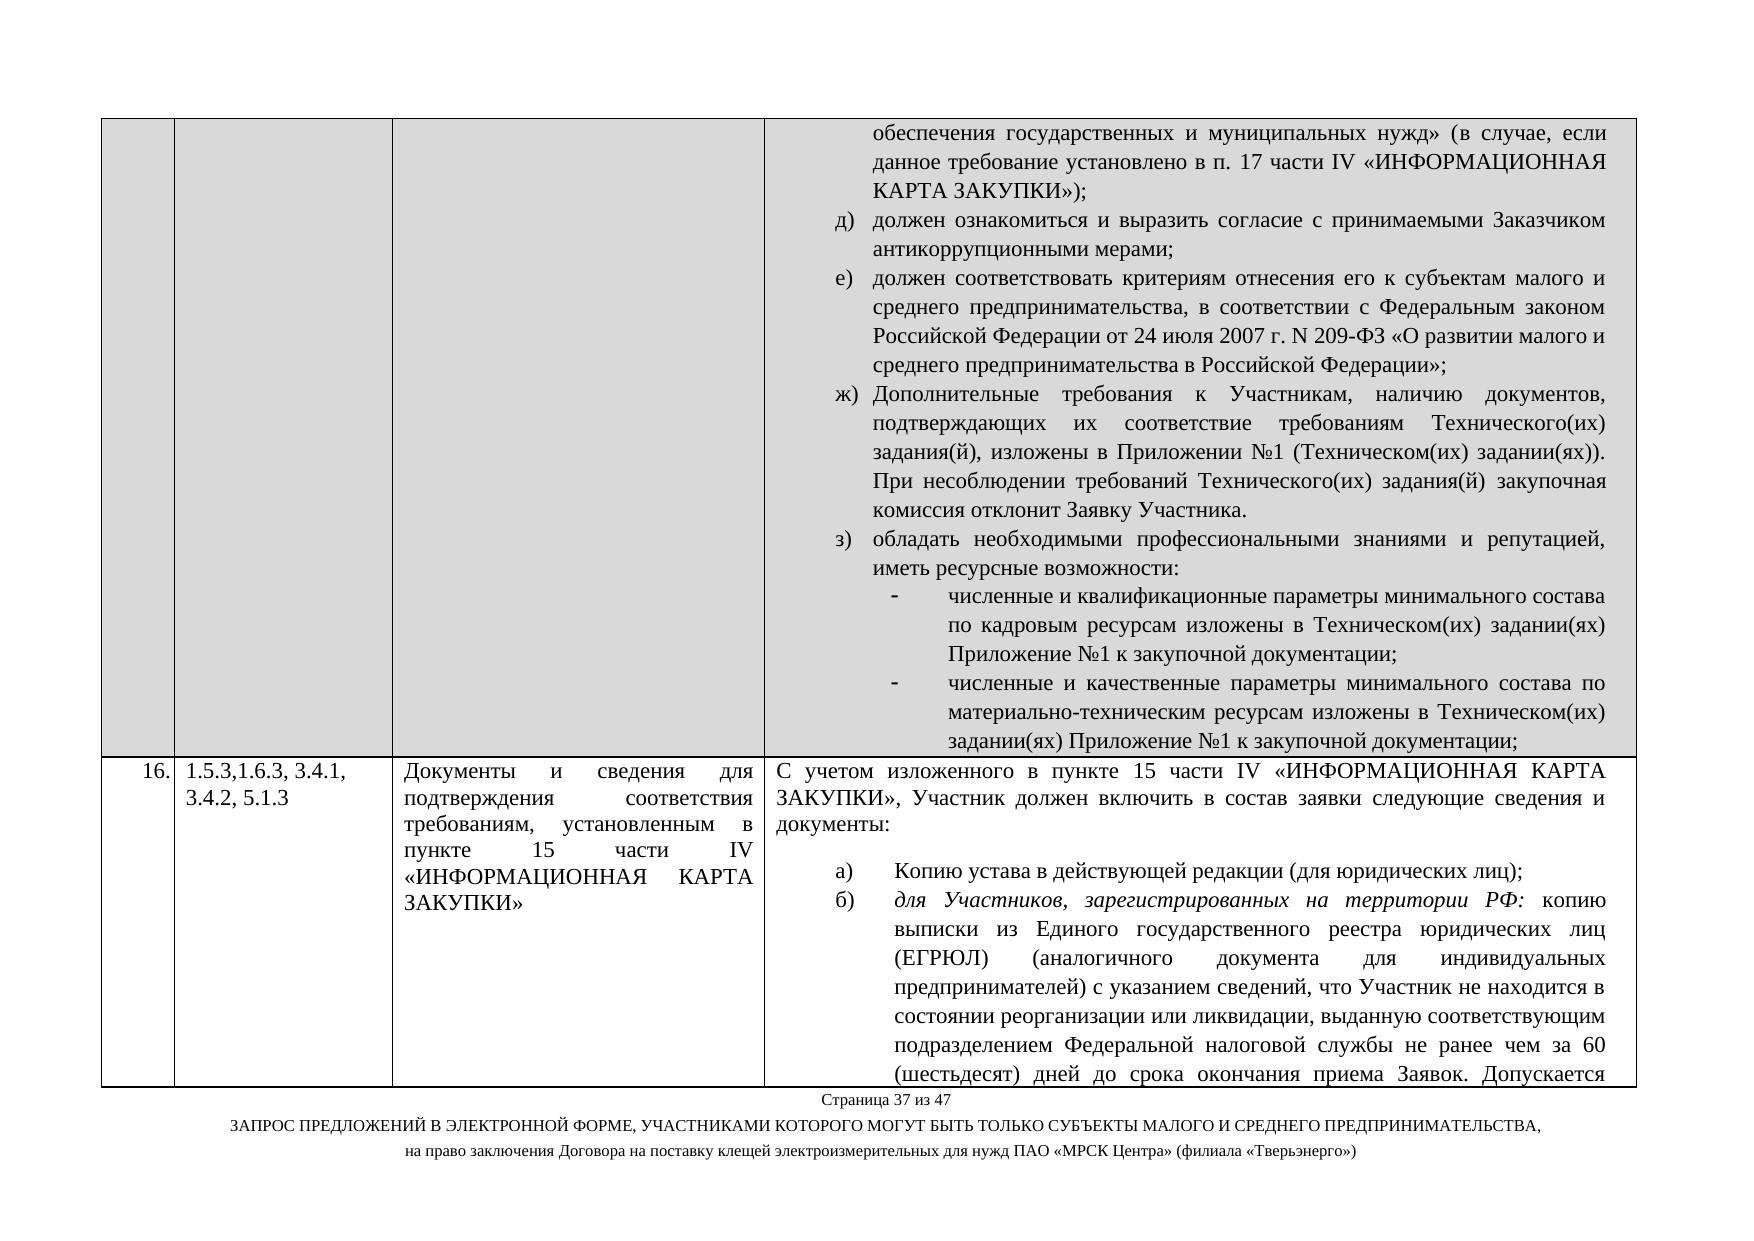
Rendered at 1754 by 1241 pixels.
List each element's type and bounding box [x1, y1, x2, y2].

table_cell [102, 119, 174, 756]
table_cell [765, 758, 1636, 1086]
table_cell [393, 119, 764, 756]
table_cell [175, 119, 392, 756]
table_cell [765, 119, 1636, 756]
table_cell [102, 758, 174, 1086]
table_cell [393, 758, 764, 1086]
table_cell [175, 758, 392, 1086]
